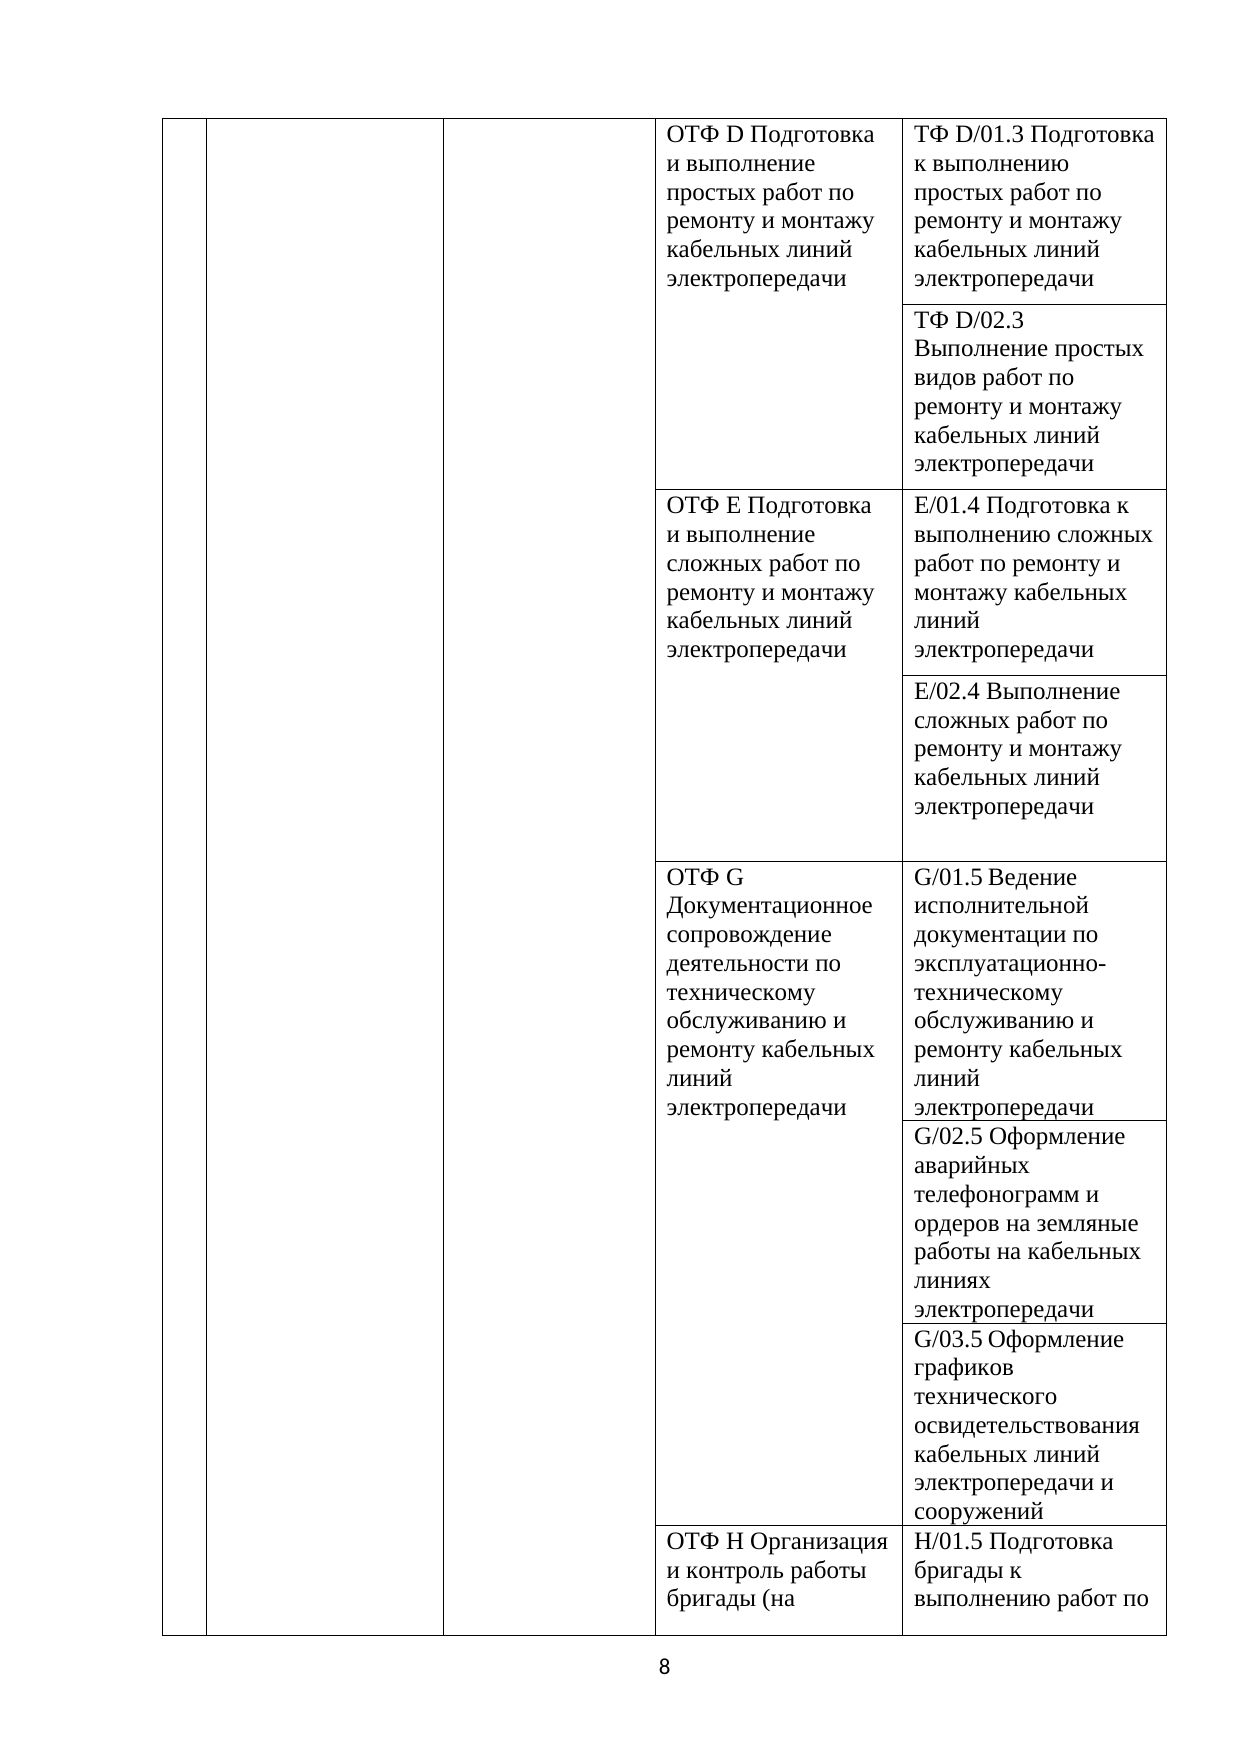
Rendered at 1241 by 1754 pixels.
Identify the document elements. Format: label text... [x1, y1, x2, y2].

table_cell ОТФ Е Подготовка и выполнение сложных работ по ремонту и монтажу кабельных линий электропередачи [656, 490, 902, 861]
table_cell G/01.5 Ведение исполнительной документации по эксплуатационно-техническому обслуживанию и ремонту кабельных линий электропередачи [903, 862, 1166, 1120]
table_cell Е/02.4 Выполнение сложных работ по ремонту и монтажу кабельных линий электропередачи [903, 676, 1166, 861]
table_cell ТФ D/02.3 Выполнение простых видов работ по ремонту и монтажу кабельных линий электропередачи [903, 305, 1166, 489]
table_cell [903, 1526, 1166, 1635]
table_cell ОТФ D Подготовка и выполнение простых работ по ремонту и монтажу кабельных линий электропередачи [656, 119, 902, 489]
table_cell G/03.5 Оформление графиков технического освидетельствования кабельных линий электропередачи и сооружений [903, 1324, 1166, 1525]
table_cell ОТФ G Документационное сопровождение деятельности по техническому обслуживанию и ремонту кабельных линий электропередачи [656, 862, 902, 1525]
table_cell Е/01.4 Подготовка к выполнению сложных работ по ремонту и монтажу кабельных линий электропередачи [903, 490, 1166, 675]
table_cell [656, 1526, 902, 1635]
table_cell ТФ D/01.3 Подготовка к выполнению простых работ по ремонту и монтажу кабельных линий электропередачи [903, 119, 1166, 304]
table_cell G/02.5 Оформление аварийных телефонограмм и ордеров на земляные работы на кабельных линиях электропередачи [903, 1121, 1166, 1323]
